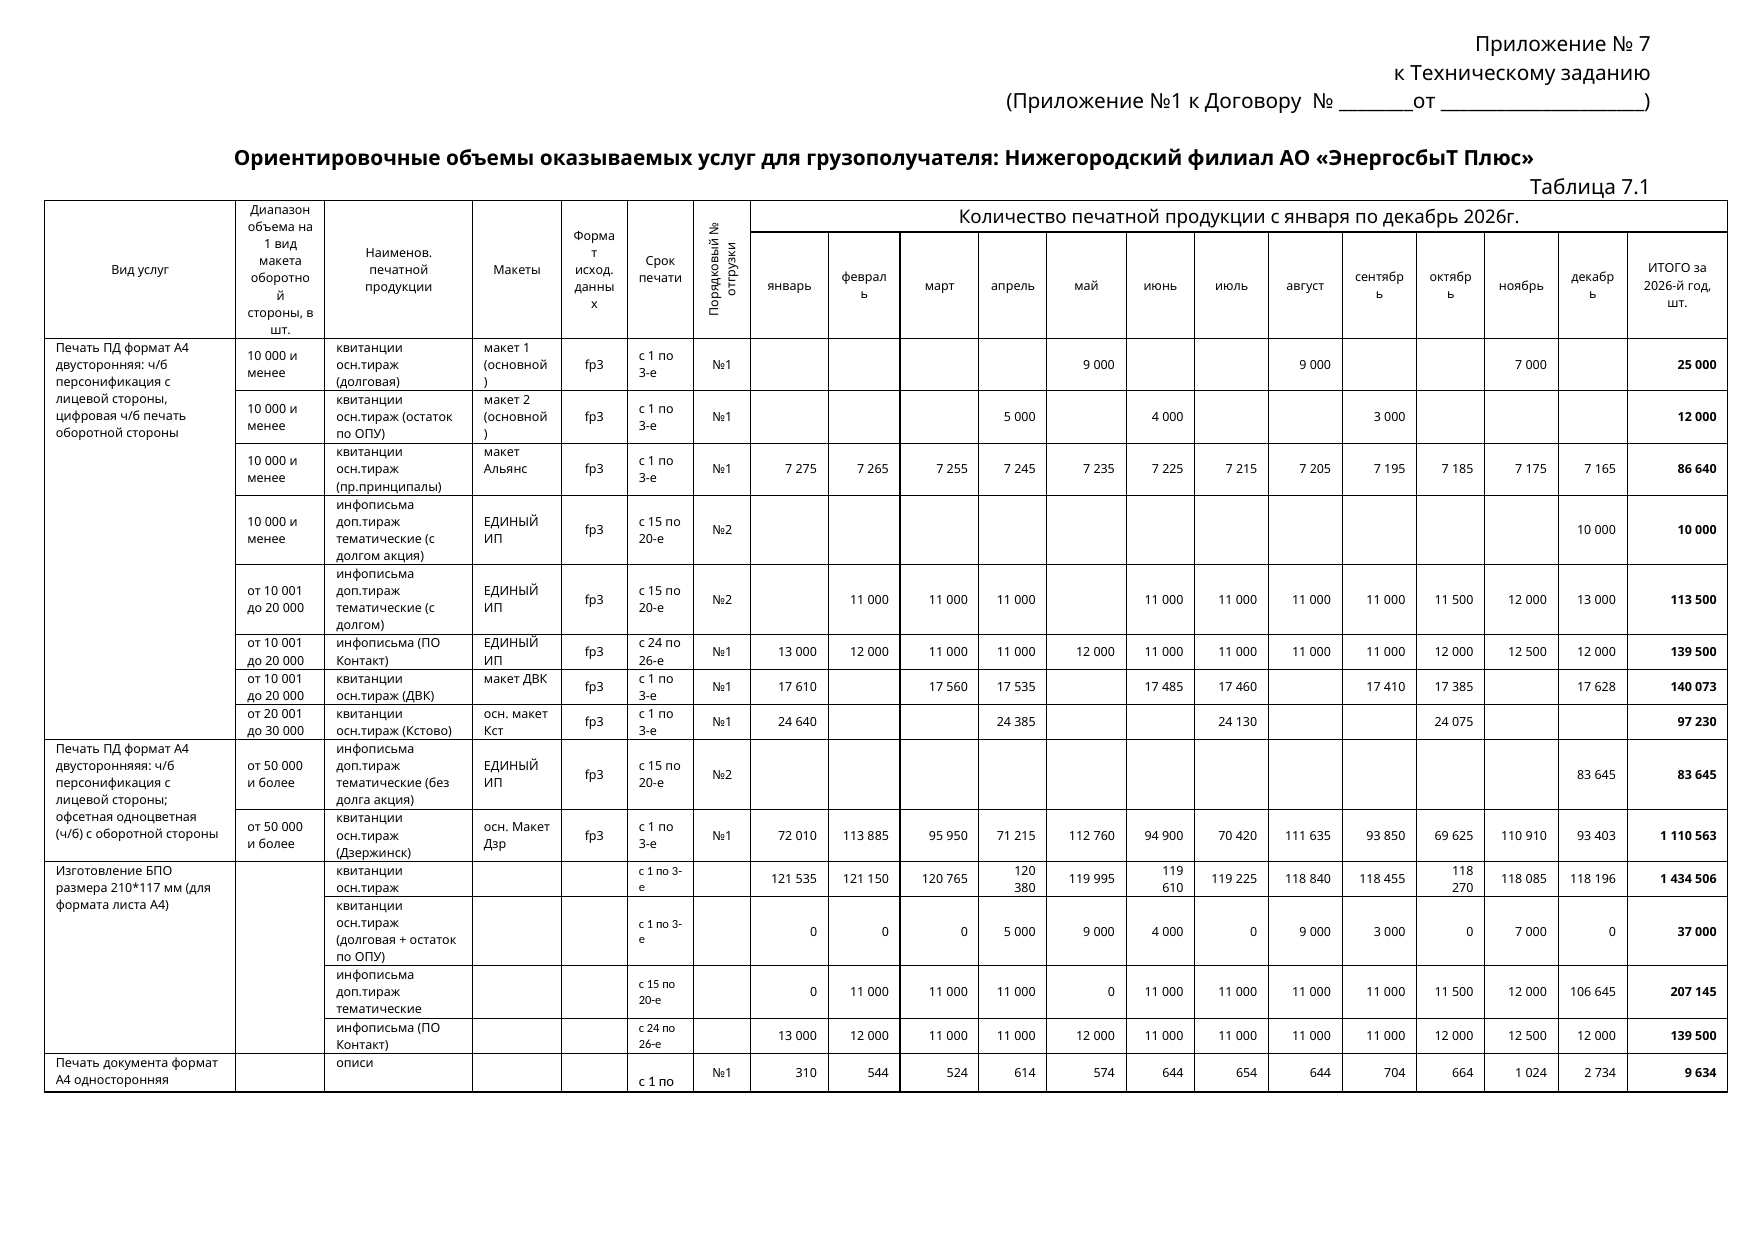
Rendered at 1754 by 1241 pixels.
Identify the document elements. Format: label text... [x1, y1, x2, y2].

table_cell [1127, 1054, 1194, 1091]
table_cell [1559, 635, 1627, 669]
table_cell №1 [694, 444, 750, 495]
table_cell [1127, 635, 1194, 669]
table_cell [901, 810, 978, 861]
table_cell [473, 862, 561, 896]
table_cell 7 225 [1127, 444, 1194, 495]
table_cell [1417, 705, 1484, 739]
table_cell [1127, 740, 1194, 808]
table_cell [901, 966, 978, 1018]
table_cell [1195, 391, 1268, 442]
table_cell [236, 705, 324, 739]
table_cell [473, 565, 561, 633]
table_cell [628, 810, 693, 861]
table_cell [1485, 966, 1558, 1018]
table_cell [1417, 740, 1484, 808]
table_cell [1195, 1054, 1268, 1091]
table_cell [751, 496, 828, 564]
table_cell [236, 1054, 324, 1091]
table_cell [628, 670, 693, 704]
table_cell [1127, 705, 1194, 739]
table_cell №1 [694, 391, 750, 442]
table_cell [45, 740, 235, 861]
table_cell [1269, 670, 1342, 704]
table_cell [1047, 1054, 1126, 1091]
table_header Вид услуг [45, 201, 235, 338]
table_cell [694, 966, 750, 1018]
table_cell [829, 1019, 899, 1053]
text к Техническому заданию [118, 58, 1651, 86]
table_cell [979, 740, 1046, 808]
table_cell 7 245 [979, 444, 1046, 495]
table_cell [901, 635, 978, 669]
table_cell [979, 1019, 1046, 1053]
table_header Срок печати [628, 201, 693, 338]
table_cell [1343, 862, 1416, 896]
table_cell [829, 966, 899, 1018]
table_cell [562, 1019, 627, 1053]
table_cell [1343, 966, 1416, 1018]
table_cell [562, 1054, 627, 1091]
table_cell Печать ПД формат А4 двусторонняя: ч/б персонификация с лицевой стороны, цифровая ч/б печать оборотной стороны [45, 339, 235, 739]
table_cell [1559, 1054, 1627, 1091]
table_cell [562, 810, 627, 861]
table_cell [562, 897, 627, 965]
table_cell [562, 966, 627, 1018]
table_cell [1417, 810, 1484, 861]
table_cell [901, 339, 978, 390]
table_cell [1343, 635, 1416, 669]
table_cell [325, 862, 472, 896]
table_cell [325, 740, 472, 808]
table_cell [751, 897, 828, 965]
table_cell [1417, 339, 1484, 390]
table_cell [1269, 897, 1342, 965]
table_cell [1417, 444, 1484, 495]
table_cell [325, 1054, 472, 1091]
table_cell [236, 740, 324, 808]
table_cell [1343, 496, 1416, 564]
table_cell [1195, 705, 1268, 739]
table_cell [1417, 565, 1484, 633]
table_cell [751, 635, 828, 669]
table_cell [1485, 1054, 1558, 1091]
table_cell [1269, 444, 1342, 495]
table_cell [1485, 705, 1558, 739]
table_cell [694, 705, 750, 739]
table_cell 7 255 [901, 444, 978, 495]
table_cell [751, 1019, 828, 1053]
table_header Порядковый № отгрузки [694, 201, 750, 338]
table_cell декабрь [1559, 233, 1627, 338]
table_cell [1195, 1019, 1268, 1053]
table_cell ИТОГО за 2026-й год, шт. [1628, 233, 1727, 338]
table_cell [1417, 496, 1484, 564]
table_cell ноябрь [1485, 233, 1558, 338]
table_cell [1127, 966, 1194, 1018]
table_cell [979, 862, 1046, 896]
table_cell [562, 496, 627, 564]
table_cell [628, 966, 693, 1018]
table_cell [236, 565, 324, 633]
table_cell макет Альянс [473, 444, 561, 495]
table_cell июнь [1127, 233, 1194, 338]
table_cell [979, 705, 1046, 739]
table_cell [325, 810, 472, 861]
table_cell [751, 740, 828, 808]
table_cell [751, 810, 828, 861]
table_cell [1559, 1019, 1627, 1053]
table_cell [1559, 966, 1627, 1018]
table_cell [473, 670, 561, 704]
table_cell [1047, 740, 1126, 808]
table_header Наименов. печатной продукции [325, 201, 472, 338]
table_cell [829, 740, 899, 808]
text Приложение № 7 [118, 29, 1651, 58]
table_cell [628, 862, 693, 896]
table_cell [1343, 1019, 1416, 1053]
table_header Диапазон объема на 1 вид макета оборотной стороны, в шт. [236, 201, 324, 338]
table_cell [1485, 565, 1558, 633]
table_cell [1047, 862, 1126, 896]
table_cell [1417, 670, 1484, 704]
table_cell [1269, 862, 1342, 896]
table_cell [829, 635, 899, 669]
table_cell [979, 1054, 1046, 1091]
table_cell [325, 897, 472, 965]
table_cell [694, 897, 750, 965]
table_cell fp3 [562, 339, 627, 390]
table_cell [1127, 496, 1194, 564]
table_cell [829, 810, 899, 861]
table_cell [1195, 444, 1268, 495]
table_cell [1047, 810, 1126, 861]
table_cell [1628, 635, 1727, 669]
table_cell 9 000 [1047, 339, 1126, 390]
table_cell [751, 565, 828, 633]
table_cell [1127, 339, 1194, 390]
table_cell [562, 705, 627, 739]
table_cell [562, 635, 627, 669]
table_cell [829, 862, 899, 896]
table_cell квитанции осн.тираж (остаток по ОПУ) [325, 391, 472, 442]
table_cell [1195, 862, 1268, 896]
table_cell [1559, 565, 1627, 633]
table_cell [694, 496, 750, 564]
table_cell макет 2 (основной) [473, 391, 561, 442]
table_header Количество печатной продукции с января по декабрь 2026г. [751, 201, 1727, 231]
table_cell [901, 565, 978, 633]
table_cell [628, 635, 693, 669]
table_cell 7 000 [1485, 339, 1558, 390]
table_cell с 1 по 3-е [628, 339, 693, 390]
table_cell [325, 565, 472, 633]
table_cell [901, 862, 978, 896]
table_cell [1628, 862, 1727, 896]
table_cell квитанции осн.тираж (долговая) [325, 339, 472, 390]
table_cell 3 000 [1343, 391, 1416, 442]
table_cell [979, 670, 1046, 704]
table_cell июль [1195, 233, 1268, 338]
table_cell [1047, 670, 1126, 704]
table_cell 25 000 [1628, 339, 1727, 390]
table_cell макет 1 (основной) [473, 339, 561, 390]
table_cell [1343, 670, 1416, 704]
text Таблица 7.1 [118, 172, 1651, 200]
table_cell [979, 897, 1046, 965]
table_cell [1559, 339, 1627, 390]
table_cell апрель [979, 233, 1046, 338]
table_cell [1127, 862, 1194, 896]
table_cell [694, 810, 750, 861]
table_cell квитанции осн.тираж (пр.принципалы) [325, 444, 472, 495]
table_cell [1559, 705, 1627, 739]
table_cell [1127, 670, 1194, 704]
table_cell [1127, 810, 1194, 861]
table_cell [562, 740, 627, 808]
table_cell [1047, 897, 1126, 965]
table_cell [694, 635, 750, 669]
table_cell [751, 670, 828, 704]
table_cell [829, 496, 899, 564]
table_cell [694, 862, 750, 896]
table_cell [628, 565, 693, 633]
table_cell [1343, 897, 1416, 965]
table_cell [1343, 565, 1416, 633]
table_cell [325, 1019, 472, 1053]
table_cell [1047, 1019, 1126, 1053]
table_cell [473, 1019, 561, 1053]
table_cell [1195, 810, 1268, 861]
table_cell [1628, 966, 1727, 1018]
table_cell [829, 391, 899, 442]
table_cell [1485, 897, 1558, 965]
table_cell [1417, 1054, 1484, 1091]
text (Приложение №1 к Договору № ________от ______________________) [118, 86, 1651, 115]
table_header Формат исход. данных [562, 201, 627, 338]
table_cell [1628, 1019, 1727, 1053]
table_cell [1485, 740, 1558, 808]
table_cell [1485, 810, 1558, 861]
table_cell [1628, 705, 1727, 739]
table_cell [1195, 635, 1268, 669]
table_cell 5 000 [979, 391, 1046, 442]
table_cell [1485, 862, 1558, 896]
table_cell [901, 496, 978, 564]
table_cell 4 000 [1127, 391, 1194, 442]
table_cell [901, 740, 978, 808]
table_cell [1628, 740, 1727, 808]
table_cell август [1269, 233, 1342, 338]
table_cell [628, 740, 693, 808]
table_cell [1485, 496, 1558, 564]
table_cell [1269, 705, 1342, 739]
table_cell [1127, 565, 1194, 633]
table_cell 9 000 [1269, 339, 1342, 390]
table_cell [751, 391, 828, 442]
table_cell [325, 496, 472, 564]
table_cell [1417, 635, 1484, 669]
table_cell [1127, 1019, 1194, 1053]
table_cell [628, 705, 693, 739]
table_cell с 1 по 3-е [628, 444, 693, 495]
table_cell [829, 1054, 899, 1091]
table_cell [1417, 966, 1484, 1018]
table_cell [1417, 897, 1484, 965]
table_cell fp3 [562, 444, 627, 495]
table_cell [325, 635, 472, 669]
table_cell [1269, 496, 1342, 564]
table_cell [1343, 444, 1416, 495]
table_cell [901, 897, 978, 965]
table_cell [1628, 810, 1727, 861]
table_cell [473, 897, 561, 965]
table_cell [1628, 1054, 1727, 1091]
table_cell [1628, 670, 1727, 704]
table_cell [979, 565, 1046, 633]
table_cell [1559, 391, 1627, 442]
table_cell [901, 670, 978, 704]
table_cell [829, 339, 899, 390]
table_cell №1 [694, 339, 750, 390]
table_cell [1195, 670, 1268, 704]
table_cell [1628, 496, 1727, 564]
table_cell [901, 391, 978, 442]
table_cell май [1047, 233, 1126, 338]
table_cell fp3 [562, 391, 627, 442]
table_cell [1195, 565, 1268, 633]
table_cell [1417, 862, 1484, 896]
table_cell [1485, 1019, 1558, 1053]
table_cell [1047, 391, 1126, 442]
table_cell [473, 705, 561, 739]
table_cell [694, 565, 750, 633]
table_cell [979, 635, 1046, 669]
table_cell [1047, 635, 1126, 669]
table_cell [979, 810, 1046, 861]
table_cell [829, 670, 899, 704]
table_cell 10 000 и менее [236, 444, 324, 495]
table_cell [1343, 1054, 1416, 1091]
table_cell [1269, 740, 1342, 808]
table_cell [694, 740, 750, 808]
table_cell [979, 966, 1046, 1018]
table_cell с 1 по 3-е [628, 391, 693, 442]
table_cell [751, 339, 828, 390]
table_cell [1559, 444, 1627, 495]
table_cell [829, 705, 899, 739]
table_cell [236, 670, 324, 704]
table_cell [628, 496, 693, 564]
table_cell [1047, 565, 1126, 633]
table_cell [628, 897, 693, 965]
table_cell 10 000 и менее [236, 339, 324, 390]
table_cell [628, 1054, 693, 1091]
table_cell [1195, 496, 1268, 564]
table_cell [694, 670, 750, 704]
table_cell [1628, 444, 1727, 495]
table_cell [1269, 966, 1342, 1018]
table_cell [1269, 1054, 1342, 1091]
table_cell октябрь [1417, 233, 1484, 338]
table_cell 10 000 и менее [236, 391, 324, 442]
table_cell [1417, 391, 1484, 442]
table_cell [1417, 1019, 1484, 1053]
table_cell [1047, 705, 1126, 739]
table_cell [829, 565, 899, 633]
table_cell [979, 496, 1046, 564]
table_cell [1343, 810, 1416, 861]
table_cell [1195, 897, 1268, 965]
table_cell 7 235 [1047, 444, 1126, 495]
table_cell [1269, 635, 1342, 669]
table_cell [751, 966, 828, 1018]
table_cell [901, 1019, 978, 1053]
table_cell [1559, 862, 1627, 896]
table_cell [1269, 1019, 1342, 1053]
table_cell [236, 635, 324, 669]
text Ориентировочные объемы оказываемых услуг для грузополучателя: Нижегородский филиал АО «ЭнергосбыТ Плюс» [118, 143, 1651, 172]
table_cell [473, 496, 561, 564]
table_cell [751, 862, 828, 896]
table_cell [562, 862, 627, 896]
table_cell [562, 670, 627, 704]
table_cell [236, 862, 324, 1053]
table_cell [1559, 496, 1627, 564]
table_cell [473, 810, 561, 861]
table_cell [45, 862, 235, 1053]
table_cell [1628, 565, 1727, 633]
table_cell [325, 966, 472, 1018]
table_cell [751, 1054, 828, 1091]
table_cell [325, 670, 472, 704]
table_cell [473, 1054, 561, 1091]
table_cell 7 265 [829, 444, 899, 495]
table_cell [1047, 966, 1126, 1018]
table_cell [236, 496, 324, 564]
table_header Макеты [473, 201, 561, 338]
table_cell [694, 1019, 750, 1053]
table_cell [1485, 391, 1558, 442]
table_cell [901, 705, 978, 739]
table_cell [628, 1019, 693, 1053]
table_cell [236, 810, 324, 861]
table_cell январь [751, 233, 828, 338]
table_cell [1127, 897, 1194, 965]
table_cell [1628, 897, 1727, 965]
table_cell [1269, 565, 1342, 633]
table_cell [1269, 391, 1342, 442]
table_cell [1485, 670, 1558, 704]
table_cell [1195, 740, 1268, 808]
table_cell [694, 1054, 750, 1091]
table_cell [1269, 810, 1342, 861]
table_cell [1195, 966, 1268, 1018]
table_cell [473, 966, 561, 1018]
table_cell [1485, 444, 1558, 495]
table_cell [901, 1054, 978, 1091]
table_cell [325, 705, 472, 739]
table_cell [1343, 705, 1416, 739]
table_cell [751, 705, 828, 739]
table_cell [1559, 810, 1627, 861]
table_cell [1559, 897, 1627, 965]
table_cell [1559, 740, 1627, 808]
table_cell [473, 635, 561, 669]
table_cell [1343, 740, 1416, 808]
table_cell февраль [829, 233, 899, 338]
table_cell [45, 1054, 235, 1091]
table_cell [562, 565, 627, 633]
table_cell [979, 339, 1046, 390]
table_cell [1195, 339, 1268, 390]
table_cell март [901, 233, 978, 338]
table_cell [1343, 339, 1416, 390]
table_cell 7 275 [751, 444, 828, 495]
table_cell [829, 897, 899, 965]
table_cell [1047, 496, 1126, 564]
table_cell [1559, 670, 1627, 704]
table_cell сентябрь [1343, 233, 1416, 338]
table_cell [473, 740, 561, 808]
table_cell 12 000 [1628, 391, 1727, 442]
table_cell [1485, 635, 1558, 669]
